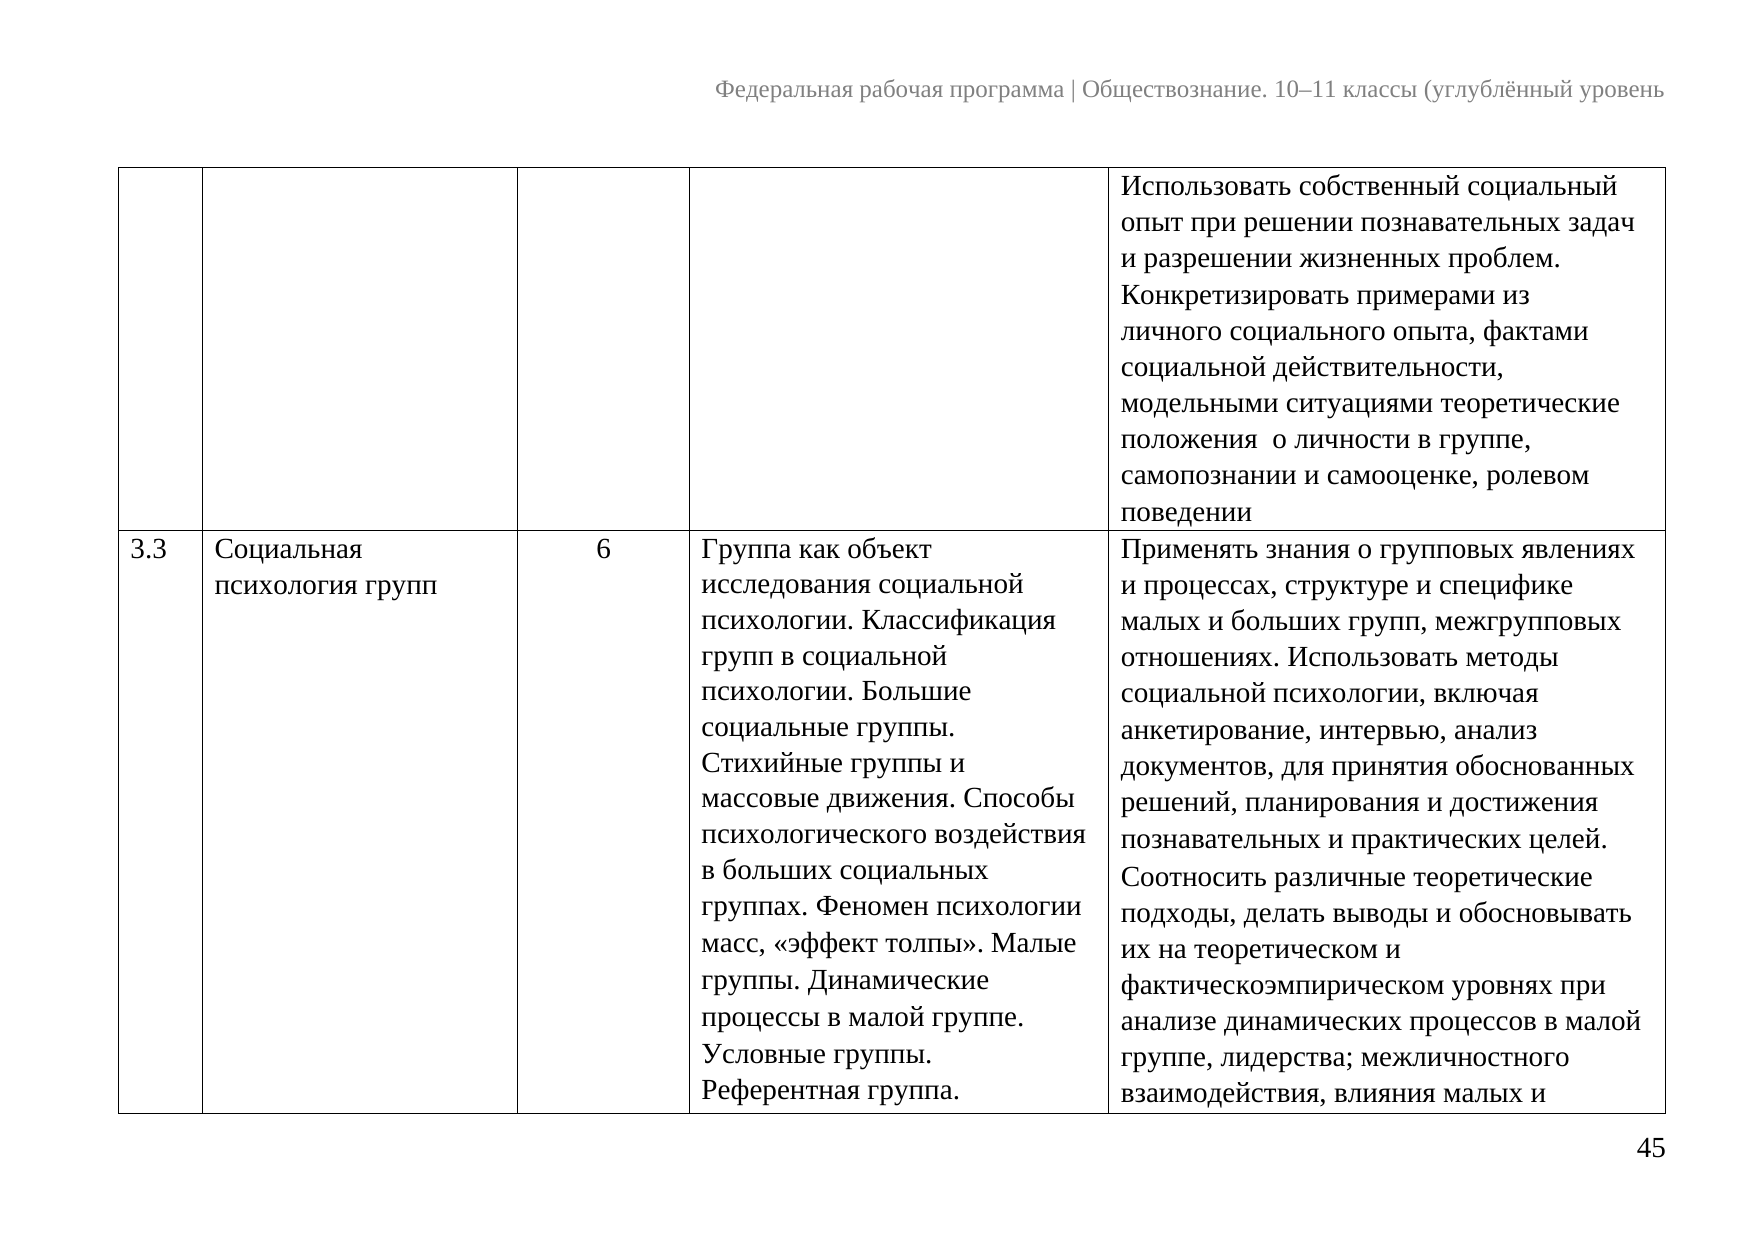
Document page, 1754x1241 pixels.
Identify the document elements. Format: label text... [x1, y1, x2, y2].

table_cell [203, 531, 517, 1113]
table_header [690, 168, 1108, 530]
table_header [119, 168, 202, 530]
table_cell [690, 531, 1108, 1113]
table_cell 3.3 [119, 531, 202, 1113]
table_cell 6 [518, 531, 689, 1113]
table_header Использовать собственный социальный опыт при решении познавательных задач и разрешении жизненных проблем. Конкретизировать примерами из личного социального опыта, фактами социальной действительности, модельными ситуациями теоретические положения о личности в группе, самопознании и самооценке, ролевом поведении [1109, 168, 1665, 530]
table_header [518, 168, 689, 530]
table_header [203, 168, 517, 530]
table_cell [1109, 531, 1665, 1113]
